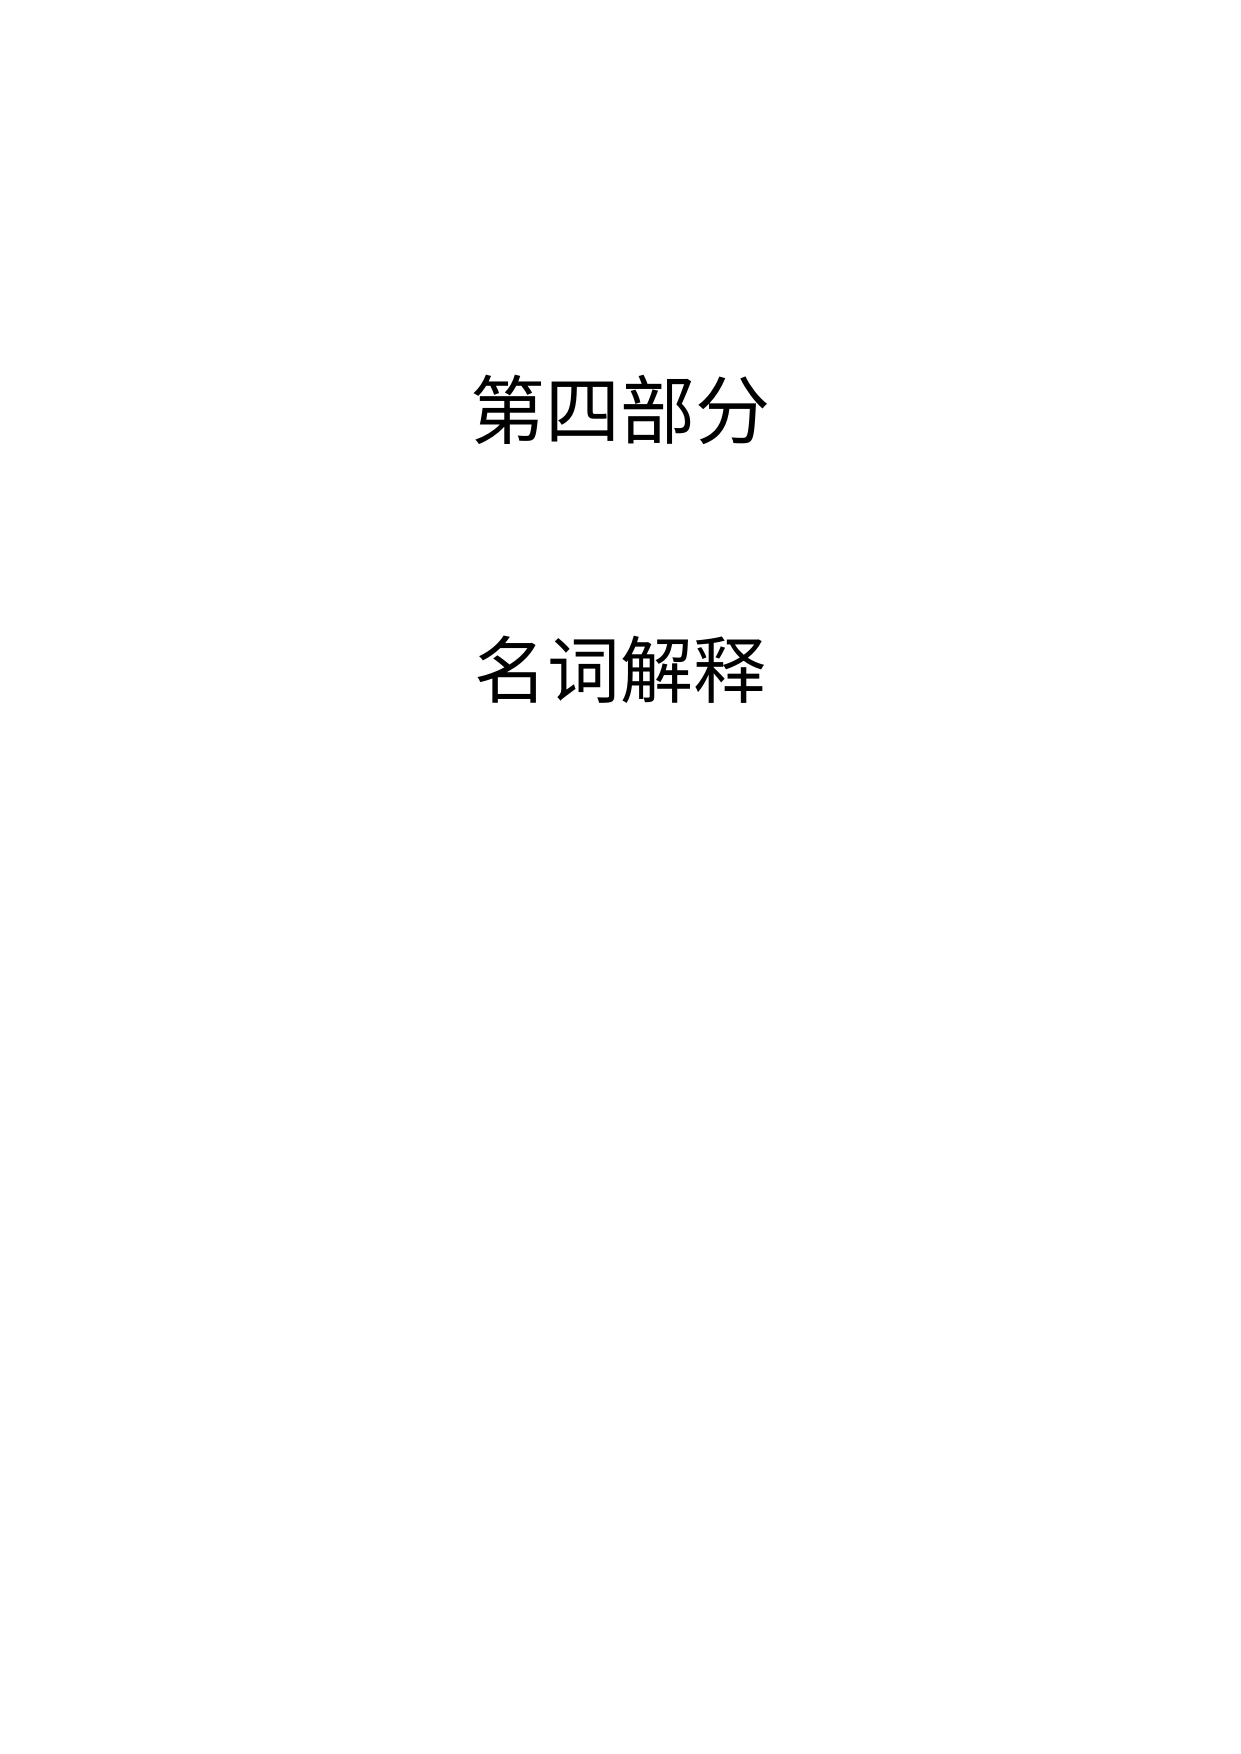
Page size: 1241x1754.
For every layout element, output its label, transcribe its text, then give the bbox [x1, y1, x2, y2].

text 名词解释 [75, 601, 1165, 731]
text 第四部分 [75, 341, 1165, 471]
